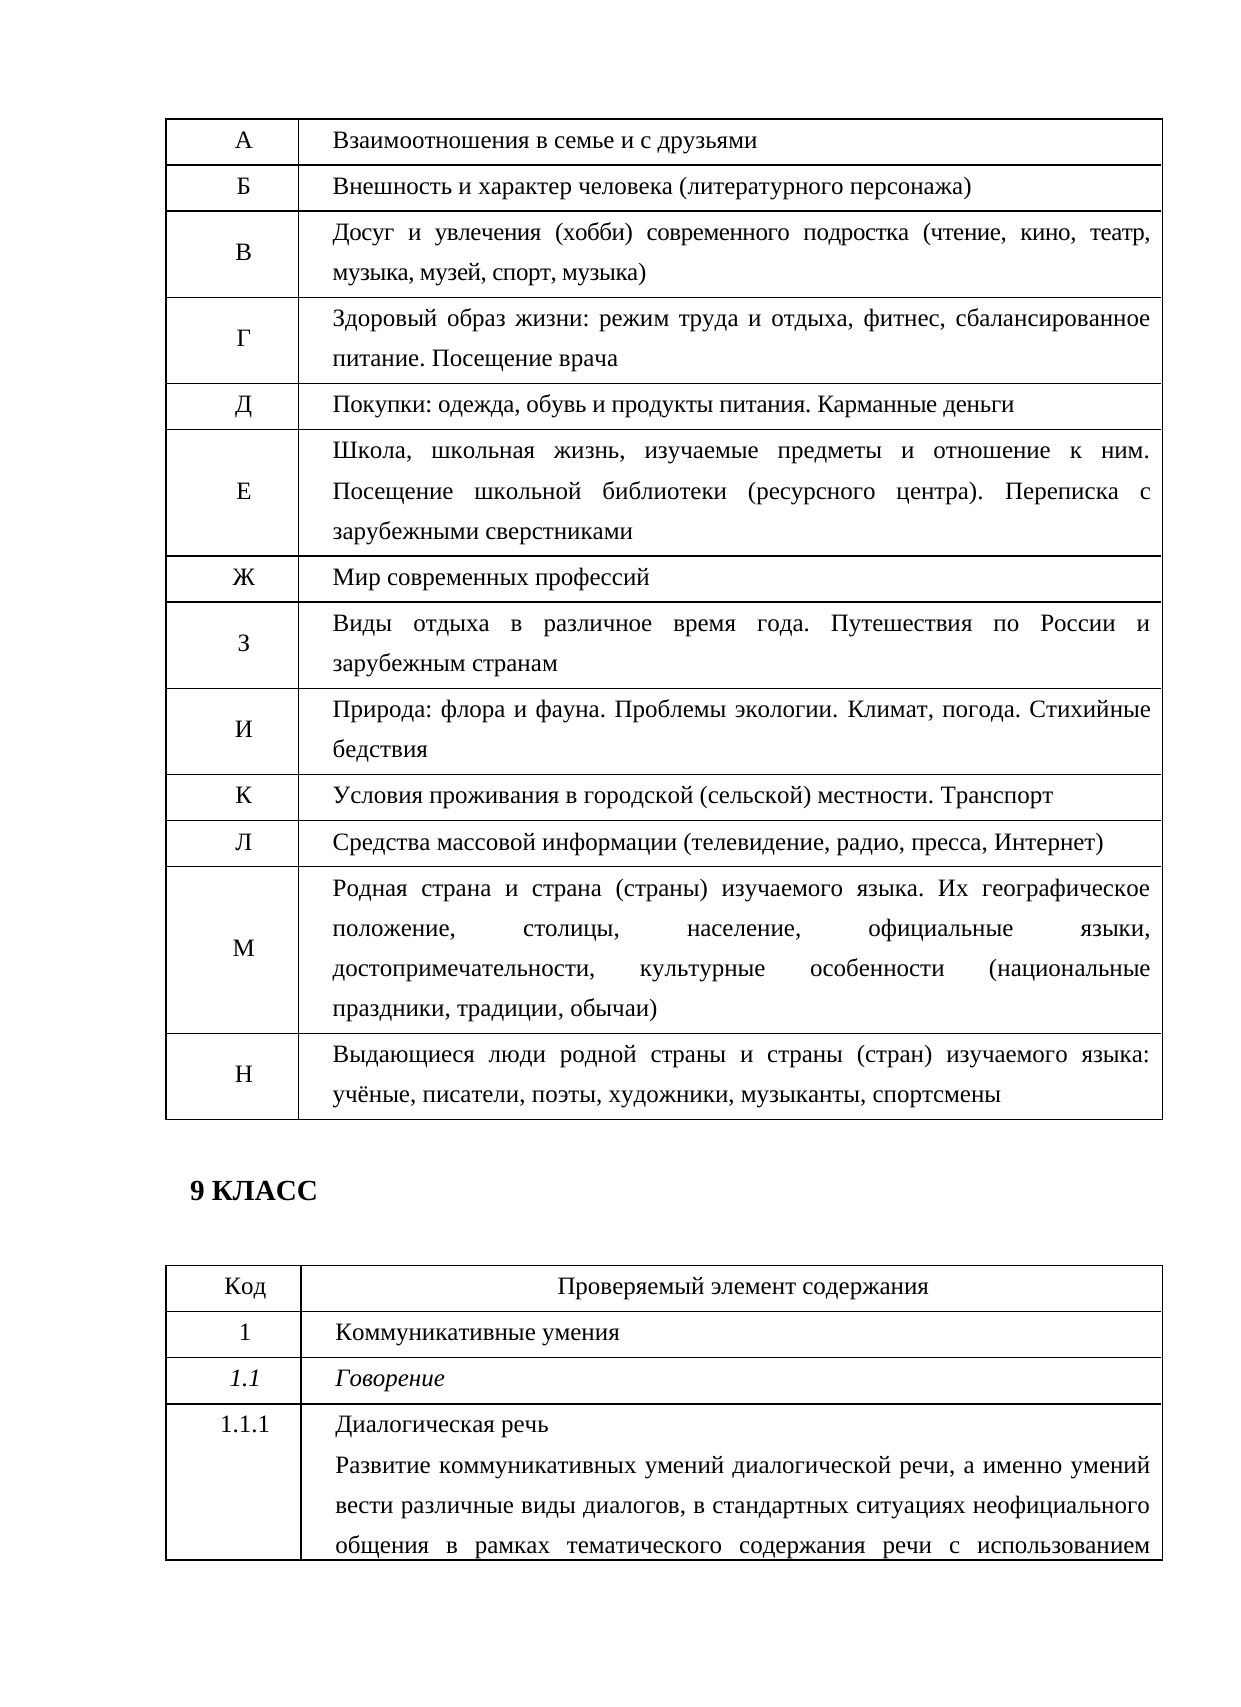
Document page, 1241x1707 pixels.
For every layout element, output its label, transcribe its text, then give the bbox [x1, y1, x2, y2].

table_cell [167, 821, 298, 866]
text 9 КЛАСС [190, 1173, 1152, 1207]
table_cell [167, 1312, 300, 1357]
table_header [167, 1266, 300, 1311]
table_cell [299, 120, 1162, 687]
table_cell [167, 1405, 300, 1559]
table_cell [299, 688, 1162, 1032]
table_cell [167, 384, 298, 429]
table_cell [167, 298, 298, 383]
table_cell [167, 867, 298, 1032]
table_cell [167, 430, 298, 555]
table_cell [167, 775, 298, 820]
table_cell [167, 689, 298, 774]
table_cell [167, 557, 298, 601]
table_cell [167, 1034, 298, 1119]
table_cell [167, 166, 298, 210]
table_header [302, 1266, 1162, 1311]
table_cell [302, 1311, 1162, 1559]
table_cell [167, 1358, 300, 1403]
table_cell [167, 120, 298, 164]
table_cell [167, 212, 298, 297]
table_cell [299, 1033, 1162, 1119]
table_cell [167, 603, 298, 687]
